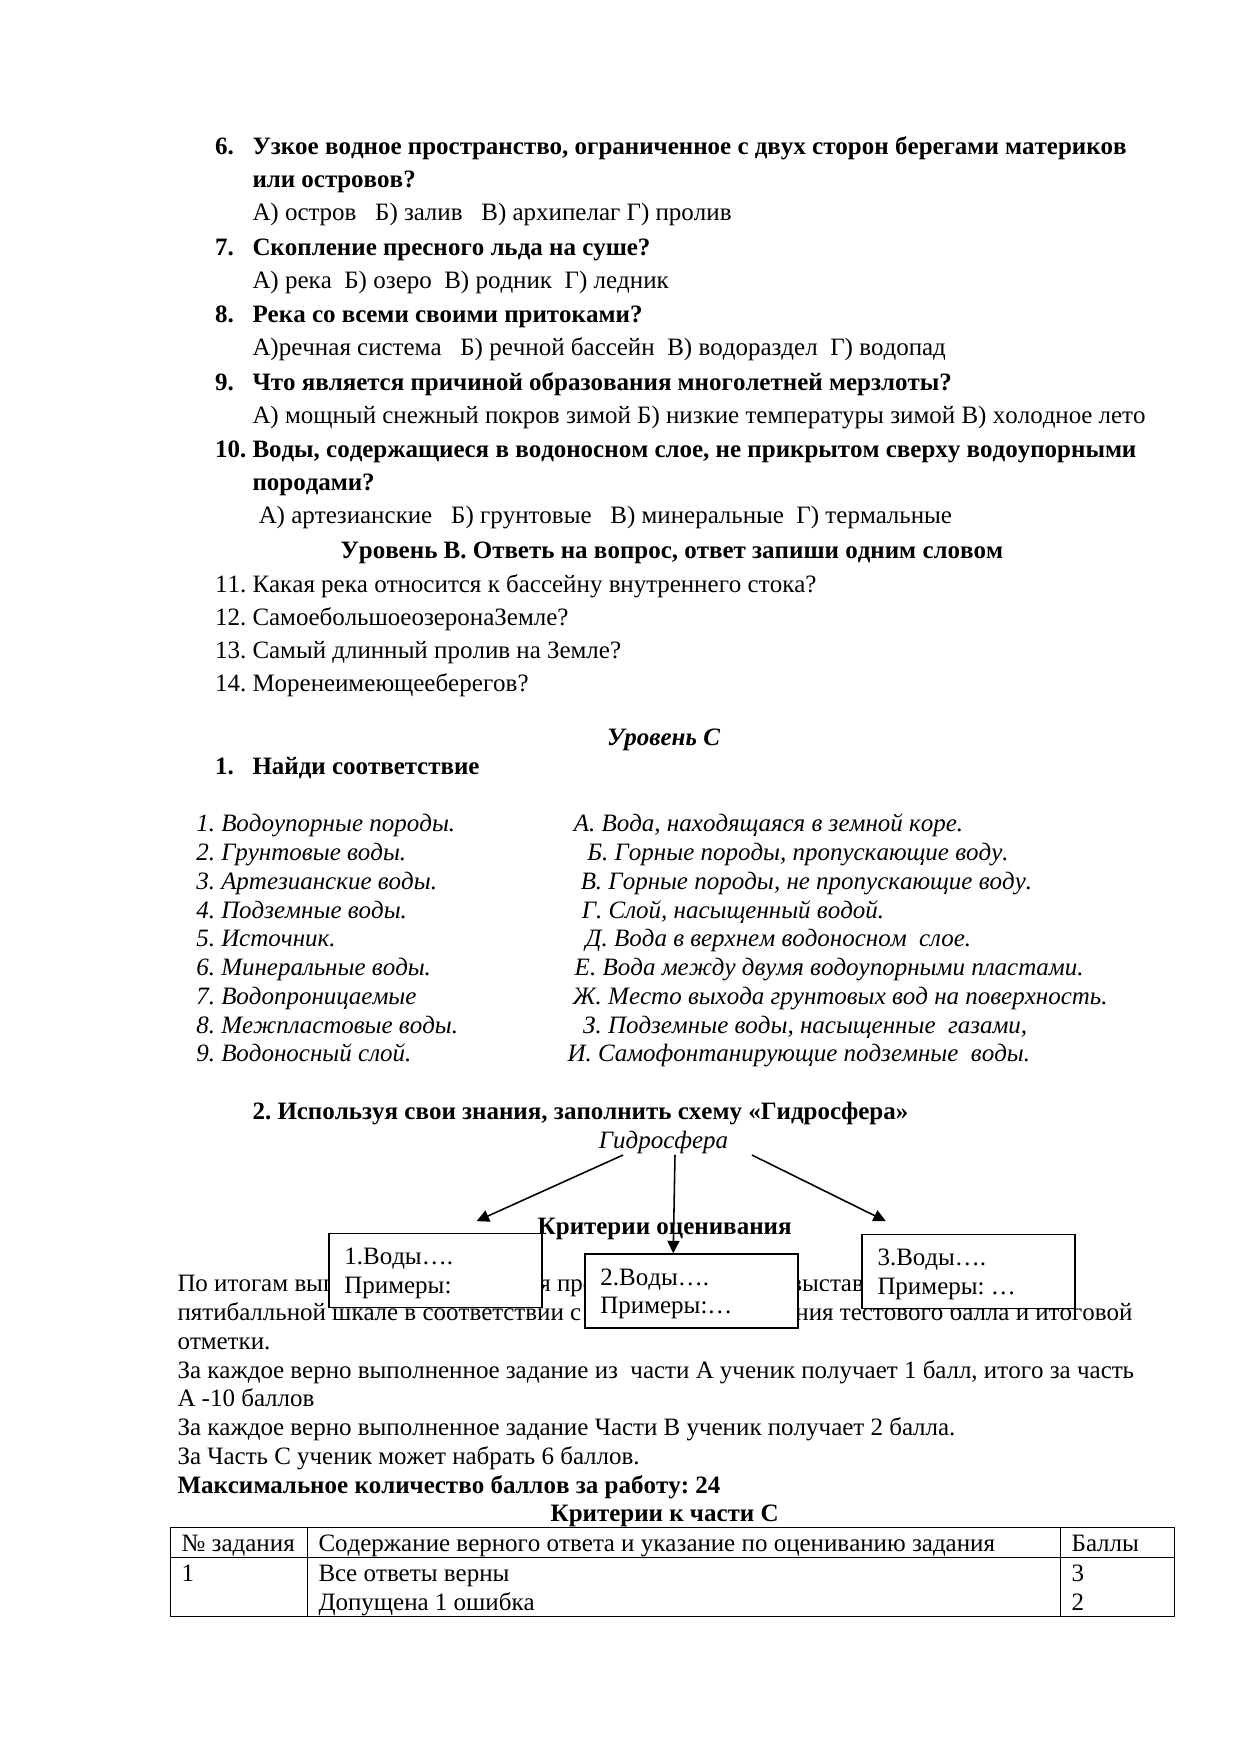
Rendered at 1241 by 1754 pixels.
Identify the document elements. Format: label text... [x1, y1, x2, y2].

text Критерии к части С [177, 1498, 1152, 1527]
list Уровень В. Ответь на вопрос, ответ запиши одним словом [192, 535, 1152, 564]
list А) река Б) озеро В) родник Г) ледник [252, 265, 1152, 294]
text 2. Грунтовые воды. Б. Горные породы, пропускающие воду. 3. Артезианские воды. В. Горные породы, не пропускающие воду. 4. Подземные воды. Г. Слой, насыщенный водой. 5. Источник. Д. Вода в верхнем водоносном слое. 6. Минеральные воды. Е. Вода между двумя водоупорными пластами. 7. Водопроницаемые Ж. Место выхода грунтовых вод на поверхность. 8. Межпластовые воды. З. Подземные воды, насыщенные газами, 9. Водоносный слой. И. Самофонтанирующие подземные воды. [177, 837, 1152, 1067]
text За каждое верно выполненное задание Части В ученик получает 2 балла. [177, 1412, 1152, 1441]
list А) мощный снежный покров зимой Б) низкие температуры зимой В) холодное лето [252, 400, 1152, 429]
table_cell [308, 1558, 1060, 1616]
text Максимальное количество баллов за работу: 24 [177, 1470, 1152, 1498]
list Какая река относится к бассейну внутреннего стока? [215, 569, 1152, 598]
list Скопление пресного льда на суше? [215, 232, 1152, 261]
text По итогам выполнения учащимися проверочной работы выставляется отметка по пятибалльной шкале в соответствии с таблицей соотношения тестового балла и итоговой отметки. [177, 1268, 1152, 1355]
text Уровень С [177, 722, 1152, 751]
list Узкое водное пространство, ограниченное с двух сторон берегами материков или островов? [215, 131, 1152, 193]
list Самый длинный пролив на Земле? [215, 635, 1152, 664]
list Моренеимеющееберегов? [215, 668, 1152, 697]
list А) артезианские Б) грунтовые В) минеральные Г) термальные [252, 500, 1152, 529]
table_header Баллы [1061, 1528, 1174, 1557]
table_cell 3 2 1 0 [1061, 1558, 1174, 1616]
list Что является причиной образования многолетней мерзлоты? [215, 367, 1152, 396]
list А) остров Б) залив В) архипелаг Г) пролив [252, 197, 1152, 226]
text За Часть С ученик может набрать 6 баллов. [177, 1441, 1152, 1470]
table_header Содержание верного ответа и указание по оцениванию задания [308, 1528, 1060, 1557]
text За каждое верно выполненное задание из части А ученик получает 1 балл, итого за часть А -10 баллов [177, 1355, 1152, 1412]
list Река со всеми своими притоками? [215, 299, 1152, 328]
list СамоебольшоеозеронаЗемле? [215, 602, 1152, 631]
list Найди соответствие [215, 751, 1152, 780]
text 1. Водоупорные породы. А. Вода, находящаяся в земной коре. [177, 780, 1152, 837]
table_header № задания [171, 1528, 307, 1557]
list 2. Используя свои знания, заполнить схему «Гидросфера» [252, 1096, 1152, 1125]
list А)речная система Б) речной бассейн В) водораздел Г) водопад [252, 332, 1152, 361]
list Воды, содержащиеся в водоносном слое, не прикрытом сверху водоупорными породами? [215, 434, 1152, 496]
text Критерии оценивания [675, 1211, 1152, 1240]
text Критерии оценивания [177, 1211, 673, 1240]
text Гидросфера [177, 1125, 1152, 1153]
table_cell 1 [171, 1558, 307, 1616]
